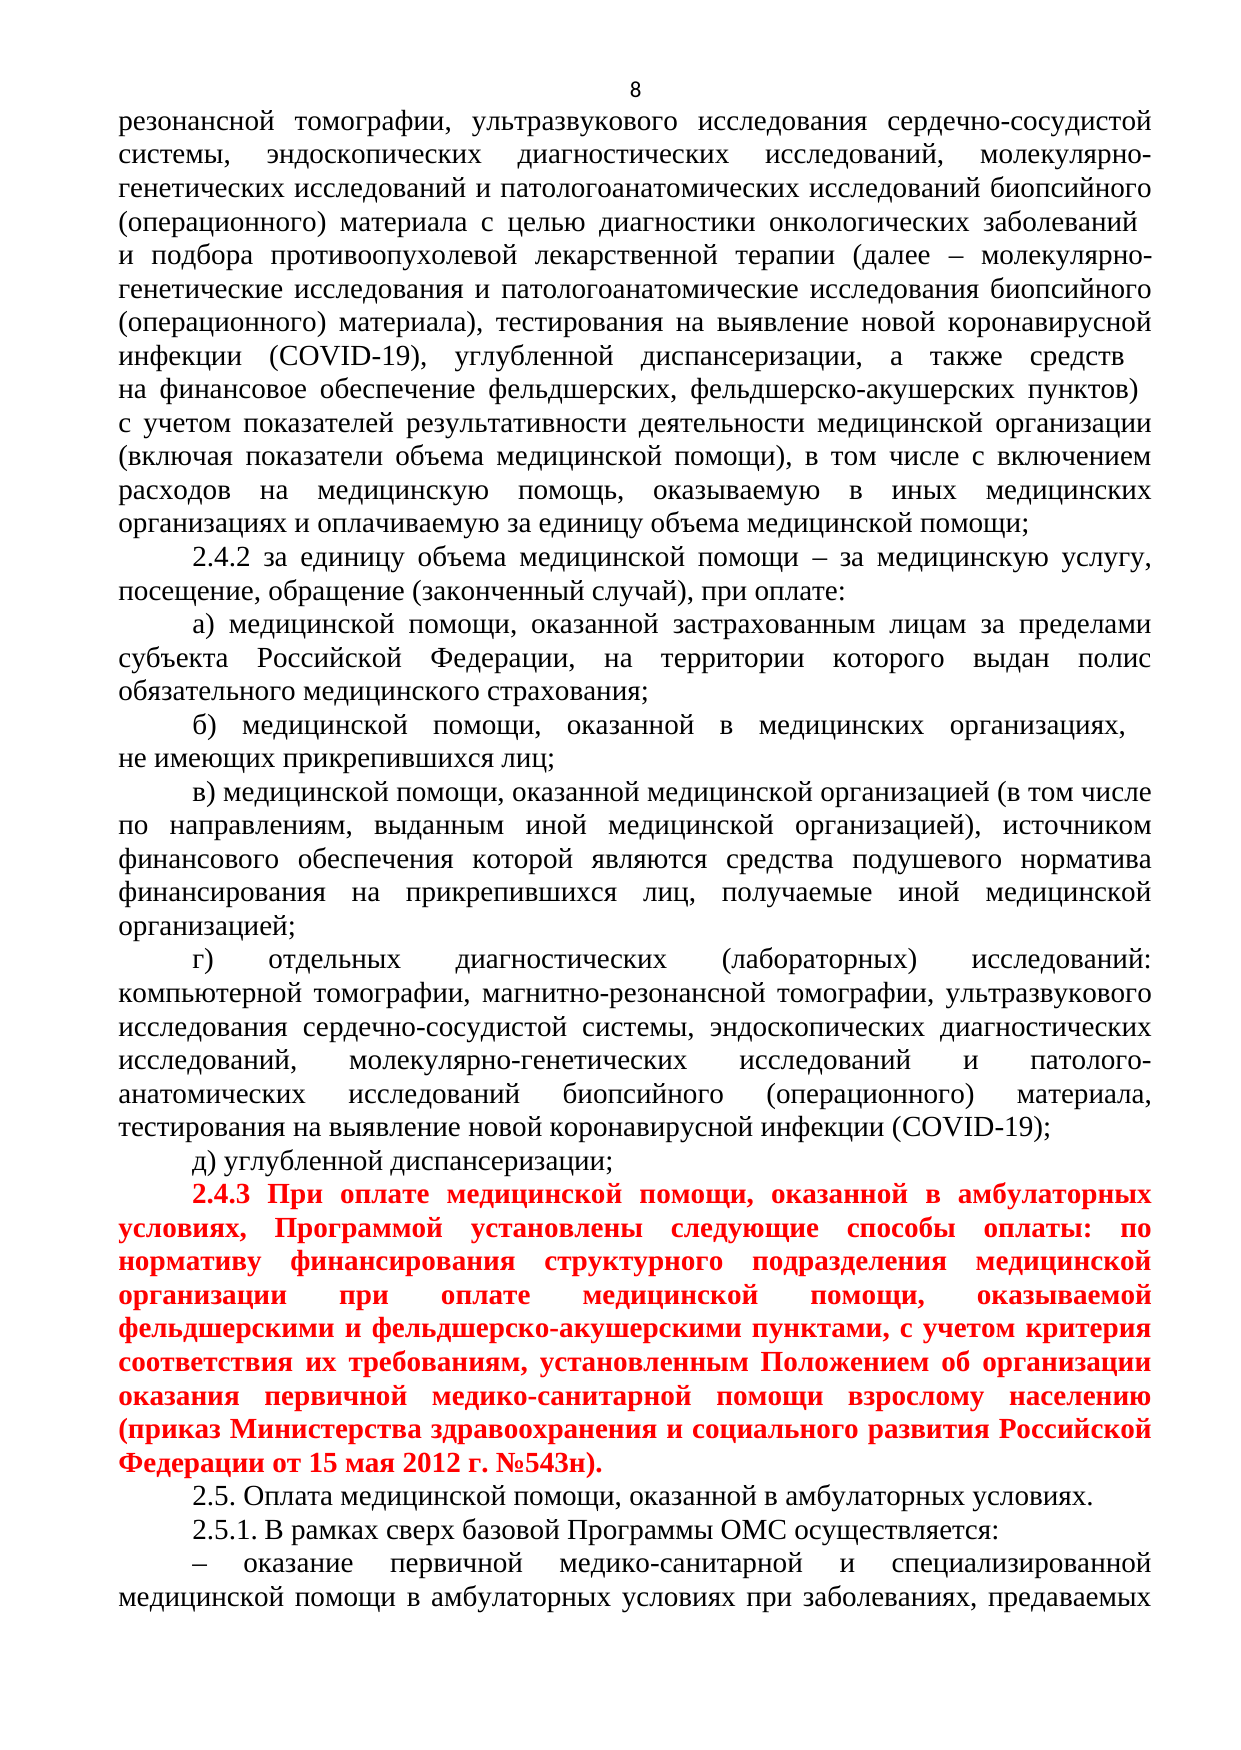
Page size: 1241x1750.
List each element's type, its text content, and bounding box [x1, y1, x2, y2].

text в) медицинской помощи, оказанной медицинской организацией (в том числе по направлениям, выданным иной медицинской организацией), источником финансового обеспечения которой являются средства подушевого норматива финансирования на прикрепившихся лиц, получаемые иной медицинской организацией; [118, 774, 1152, 942]
text г) отдельных диагностических (лабораторных) исследований: компьютерной томографии, магнитно-резонансной томографии, ультразвукового исследования сердечно-сосудистой системы, эндоскопических диагностических исследований, молекулярно-генетических исследований и патолого-анатомических исследований биопсийного (операционного) материала, тестирования на выявление новой коронавирусной инфекции (COVID-19); [118, 942, 1152, 1143]
text б) медицинской помощи, оказанной в медицинских организациях, не имеющих прикрепившихся лиц; [118, 707, 1152, 774]
text 2.5. Оплата медицинской помощи, оказанной в амбулаторных условиях. [118, 1478, 1152, 1512]
text а) медицинской помощи, оказанной застрахованным лицам за пределами субъекта Российской Федерации, на территории которого выдан полис обязательного медицинского страхования; [118, 606, 1152, 707]
text 2.5.1. В рамках сверх базовой Программы ОМС осуществляется: [118, 1512, 1152, 1545]
text 2.4.3 При оплате медицинской помощи, оказанной в амбулаторных условиях, Программой установлены следующие способы оплаты: по нормативу финансирования структурного подразделения медицинской организации при оплате медицинской помощи, оказываемой фельдшерскими и фельдшерско-акушерскими пунктами, с учетом критерия соответствия их требованиям, установленным Положением об организации оказания первичной медико-санитарной помощи взрослому населению (приказ Министерства здравоохранения и социального развития Российской Федерации от 15 мая 2012 г. №543н). [118, 1176, 1152, 1478]
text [118, 103, 1152, 539]
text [118, 1545, 1152, 1612]
text 2.4.2 за единицу объема медицинской помощи – за медицинскую услугу, посещение, обращение (законченный случай), при оплате: [118, 539, 1152, 606]
text д) углубленной диспансеризации; [118, 1143, 1152, 1176]
